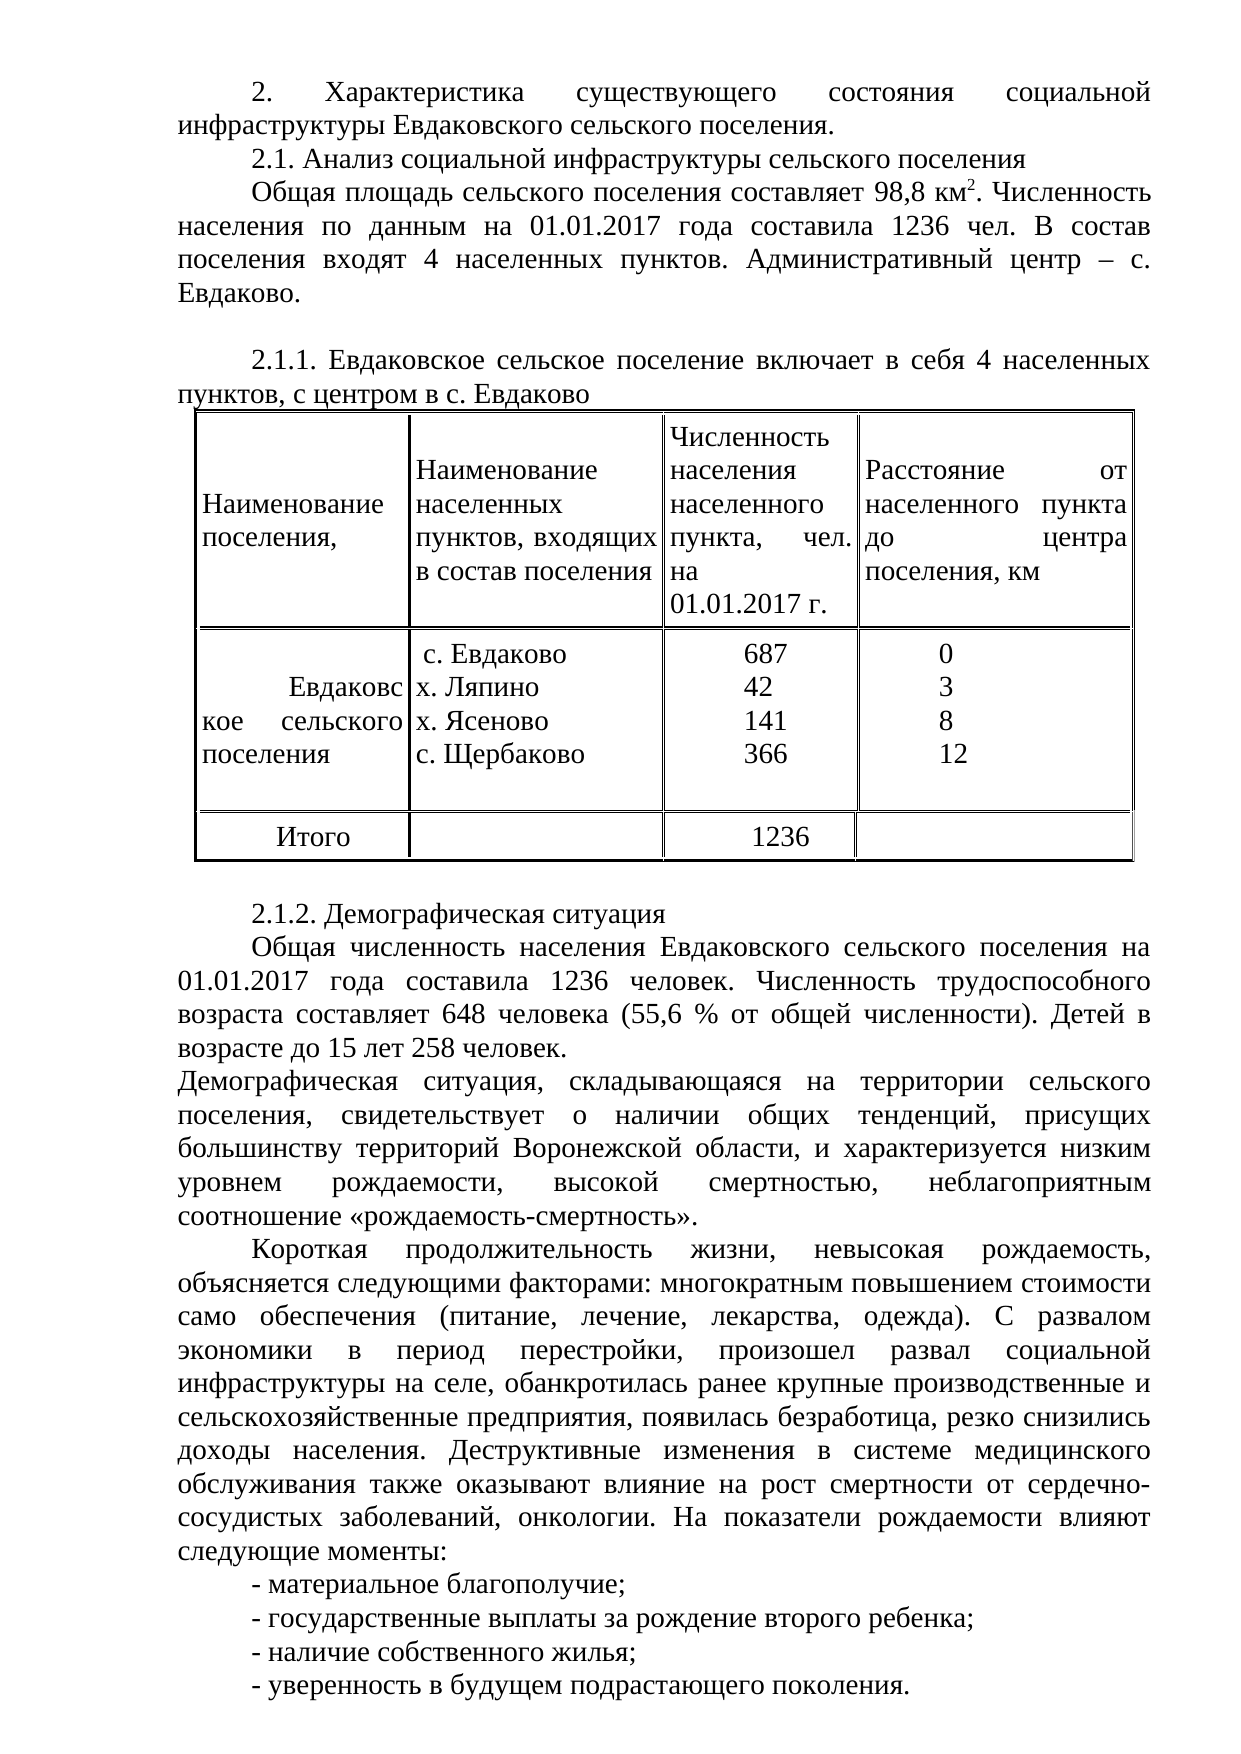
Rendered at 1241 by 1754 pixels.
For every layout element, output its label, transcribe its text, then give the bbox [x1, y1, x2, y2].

table_header Численность населения населенного пункта, чел. на 01.01.2017 г. [664, 413, 859, 626]
table_header Наименование поселения, [197, 413, 409, 626]
table_cell Евдаковское сельского поселения [197, 626, 408, 810]
table_header Наименование населенных пунктов, входящих в состав поселения [409, 413, 663, 626]
table_cell 687 42 141 366 [665, 630, 857, 810]
table_cell [409, 813, 663, 859]
table_cell 0 3 8 12 [860, 626, 1132, 810]
table_cell Итого [196, 810, 409, 859]
text 2. Характеристика существующего состояния социальной инфраструктуры Евдаковского сельского поселения. [177, 74, 1152, 141]
table_header Расстояние от населенного пункта до центра поселения, км [859, 413, 1132, 626]
text Общая численность населения Евдаковского сельского поселения на 01.01.2017 года составила 1236 человек. Численность трудоспособного возраста составляет 648 человека (55,6 % от общей численности). Детей в возрасте до 15 лет 258 человек. [177, 929, 1152, 1063]
text 2.1.1. Евдаковское сельское поселение включает в себя 4 населенных пунктов, с центром в с. Евдаково [177, 342, 1152, 409]
text - материальное благополучие; [177, 1567, 1152, 1600]
text - наличие собственного жилья; [177, 1634, 1152, 1667]
text Демографическая ситуация, складывающаяся на территории сельского поселения, свидетельствует о наличии общих тенденций, присущих большинству территорий Воронежской области, и характеризуется низким уровнем рождаемости, высокой смертностью, неблагоприятным соотношение «рождаемость-смертность». [177, 1063, 1152, 1231]
text 2.1.2. Демографическая ситуация [177, 896, 1152, 929]
text - уверенность в будущем подрастающего поколения. [177, 1667, 1152, 1701]
table_cell [856, 810, 1133, 859]
text Короткая продолжительность жизни, невысокая рождаемость, объясняется следующими факторами: многократным повышением стоимости само обеспечения (питание, лечение, лекарства, одежда). С развалом экономики в период перестройки, произошел развал социальной инфраструктуры на селе, обанкротилась ранее крупные производственные и сельскохозяйственные предприятия, появилась безработица, резко снизились доходы населения. Деструктивные изменения в системе медицинского обслуживания также оказывают влияние на рост смертности от сердечно-сосудистых заболеваний, онкологии. На показатели рождаемости влияют следующие моменты: [177, 1231, 1152, 1567]
table_cell с. Евдаково х. Ляпино х. Ясеново с. Щербаково [411, 630, 662, 810]
table_cell 1236 [664, 813, 856, 859]
text Общая площадь сельского поселения составляет 98,8 км2. Численность населения по данным на 01.01.2017 года составила 1236 чел. В состав поселения входят 4 населенных пунктов. Административный центр – с. Евдаково. [177, 174, 1152, 309]
text 2.1. Анализ социальной инфраструктуры сельского поселения [177, 141, 1152, 174]
text - государственные выплаты за рождение второго ребенка; [177, 1600, 1152, 1634]
